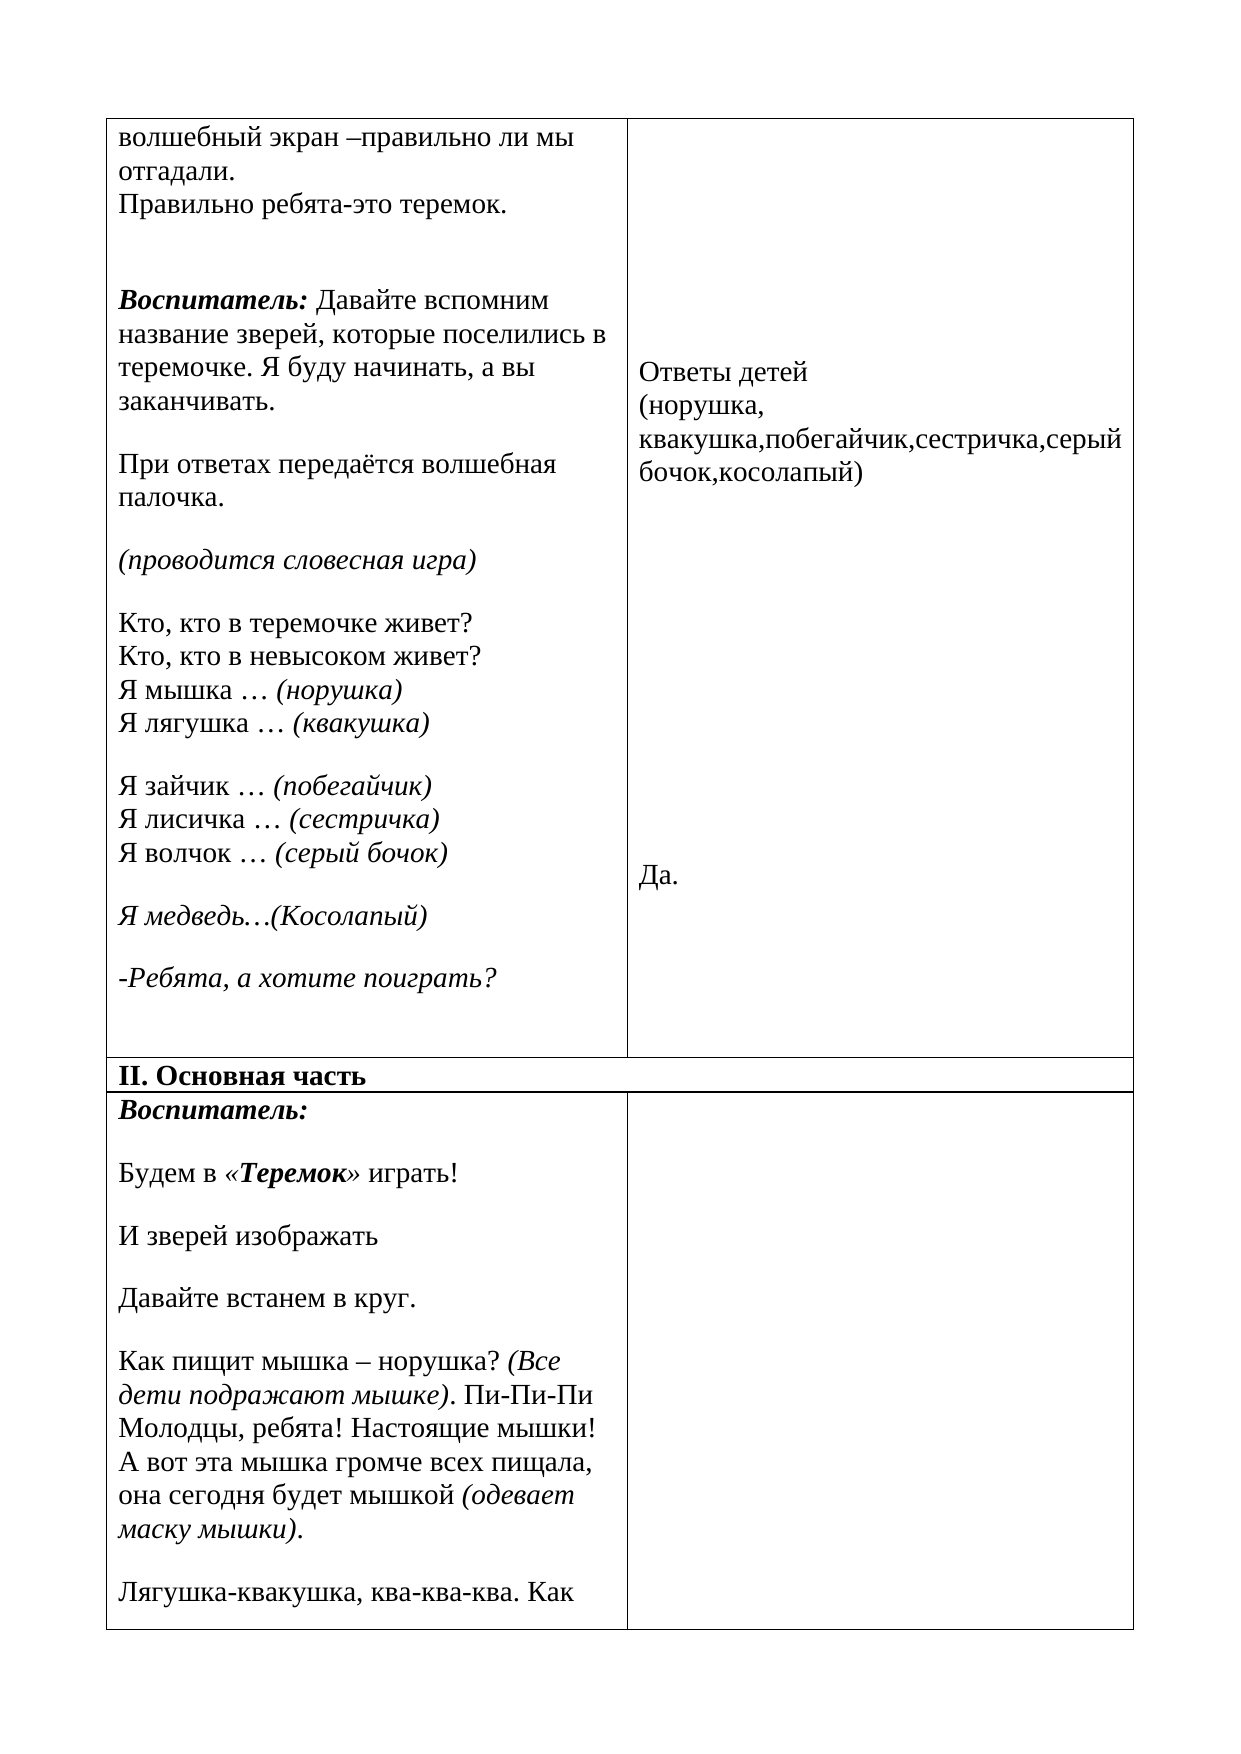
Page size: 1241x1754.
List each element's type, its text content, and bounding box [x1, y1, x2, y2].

table_cell II. Основная часть [107, 1058, 1133, 1091]
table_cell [628, 1093, 1133, 1629]
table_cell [628, 119, 1133, 1057]
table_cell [107, 1093, 627, 1629]
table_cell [107, 119, 627, 1057]
